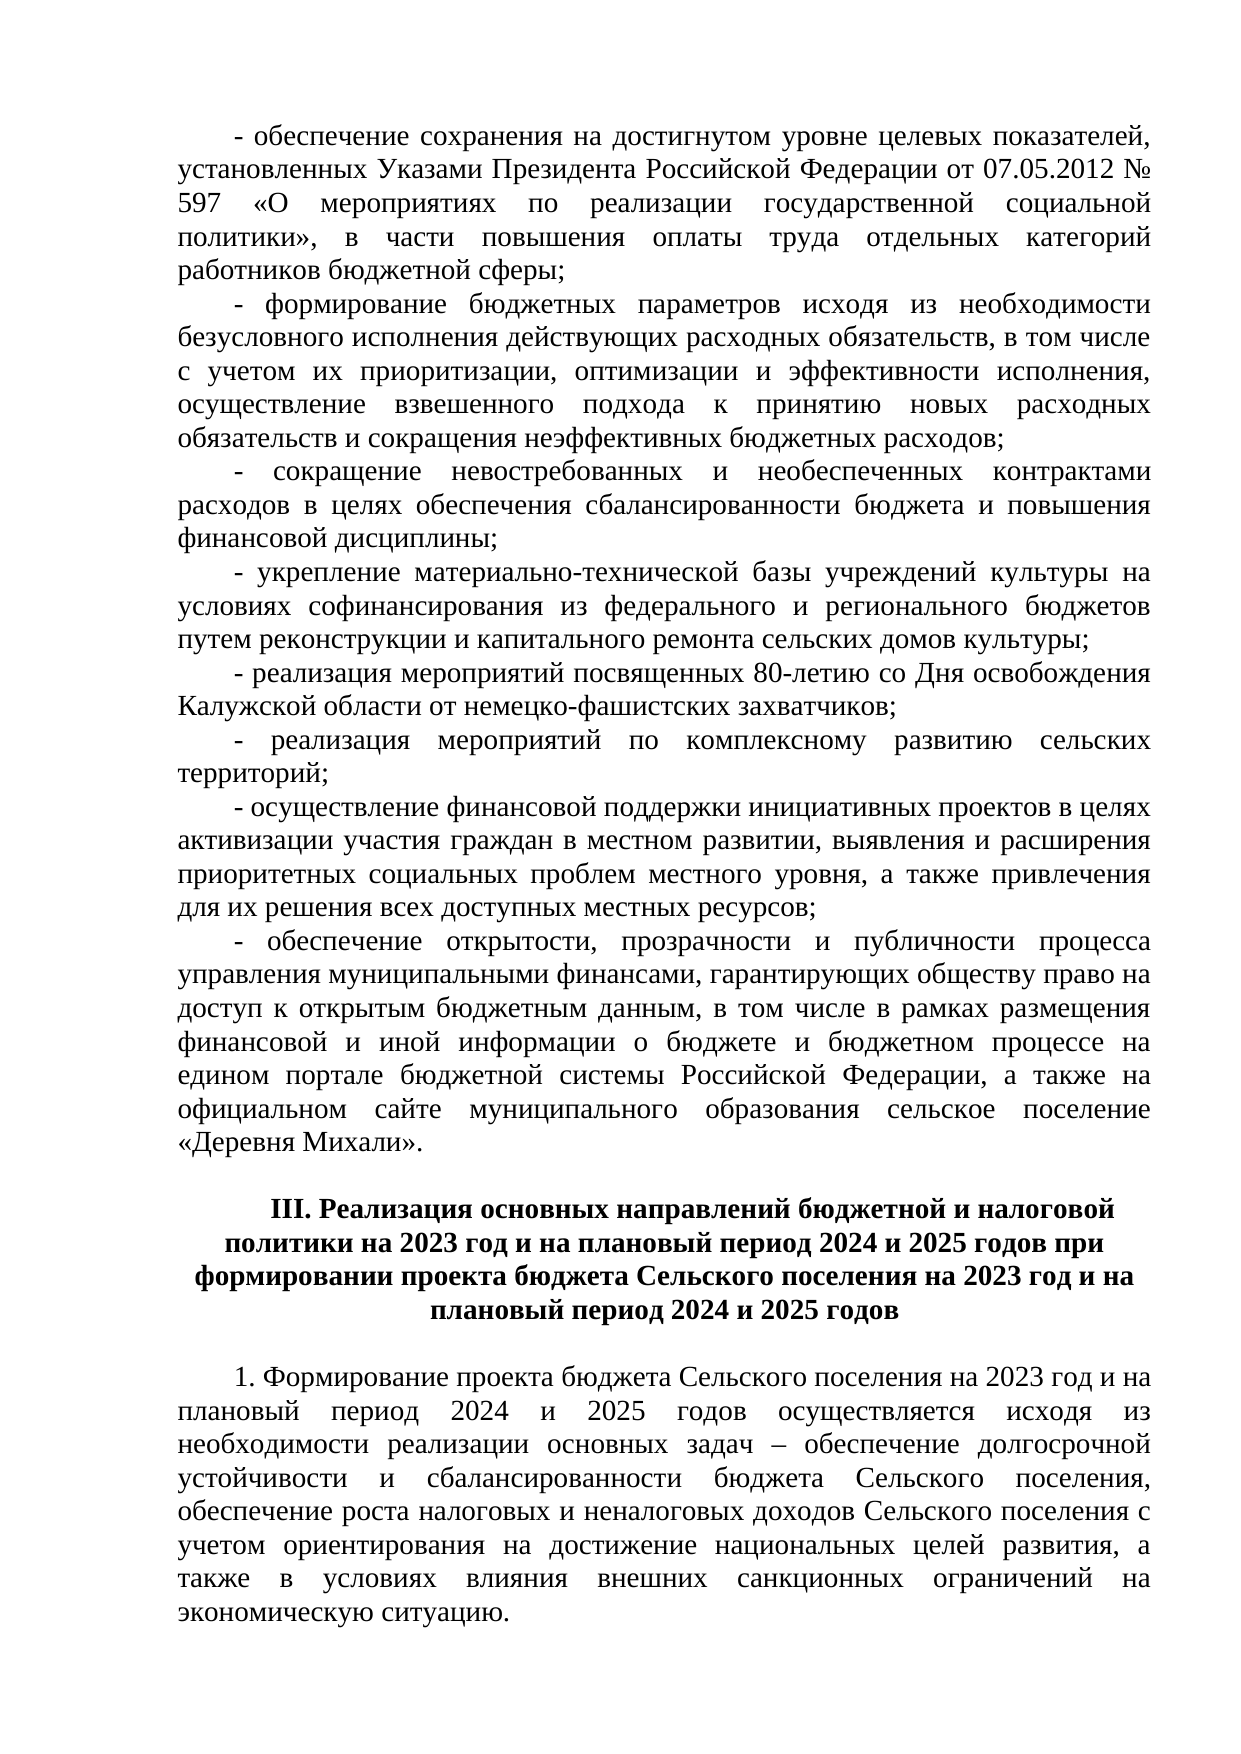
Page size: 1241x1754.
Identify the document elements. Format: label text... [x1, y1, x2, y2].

text - реализация мероприятий по комплексному развитию сельских территорий; [177, 722, 1152, 789]
text - обеспечение сохранения на достигнутом уровне целевых показателей, установленных Указами Президента Российской Федерации от 07.05.2012 № 597 «О мероприятиях по реализации государственной социальной политики», в части повышения оплаты труда отдельных категорий работников бюджетной сферы; [177, 118, 1152, 286]
text - осуществление финансовой поддержки инициативных проектов в целях активизации участия граждан в местном развитии, выявления и расширения приоритетных социальных проблем местного уровня, а также привлечения для их решения всех доступных местных ресурсов; [177, 789, 1152, 923]
text III. Реализация основных направлений бюджетной и налоговой политики на 2023 год и на плановый период 2024 и 2025 годов при формировании проекта бюджета Сельского поселения на 2023 год и на плановый период 2024 и 2025 годов [177, 1191, 1152, 1326]
text - сокращение невостребованных и необеспеченных контрактами расходов в целях обеспечения сбалансированности бюджета и повышения финансовой дисциплины; [177, 453, 1152, 554]
text 1. Формирование проекта бюджета Сельского поселения на 2023 год и на плановый период 2024 и 2025 годов осуществляется исходя из необходимости реализации основных задач – обеспечение долгосрочной устойчивости и сбалансированности бюджета Сельского поселения, обеспечение роста налоговых и неналоговых доходов Сельского поселения с учетом ориентирования на достижение национальных целей развития, а также в условиях влияния внешних санкционных ограничений на экономическую ситуацию. [177, 1359, 1152, 1627]
text - укрепление материально-технической базы учреждений культуры на условиях софинансирования из федерального и регионального бюджетов путем реконструкции и капитального ремонта сельских домов культуры; [177, 554, 1152, 655]
text - обеспечение открытости, прозрачности и публичности процесса управления муниципальными финансами, гарантирующих обществу право на доступ к открытым бюджетным данным, в том числе в рамках размещения финансовой и иной информации о бюджете и бюджетном процессе на едином портале бюджетной системы Российской Федерации, а также на официальном сайте муниципального образования сельское поселение «Деревня Михали». [177, 923, 1152, 1158]
text - реализация мероприятий посвященных 80-летию со Дня освобождения Калужской области от немецко-фашистских захватчиков; [177, 655, 1152, 722]
text - формирование бюджетных параметров исходя из необходимости безусловного исполнения действующих расходных обязательств, в том числе с учетом их приоритизации, оптимизации и эффективности исполнения, осуществление взвешенного подхода к принятию новых расходных обязательств и сокращения неэффективных бюджетных расходов; [177, 286, 1152, 453]
